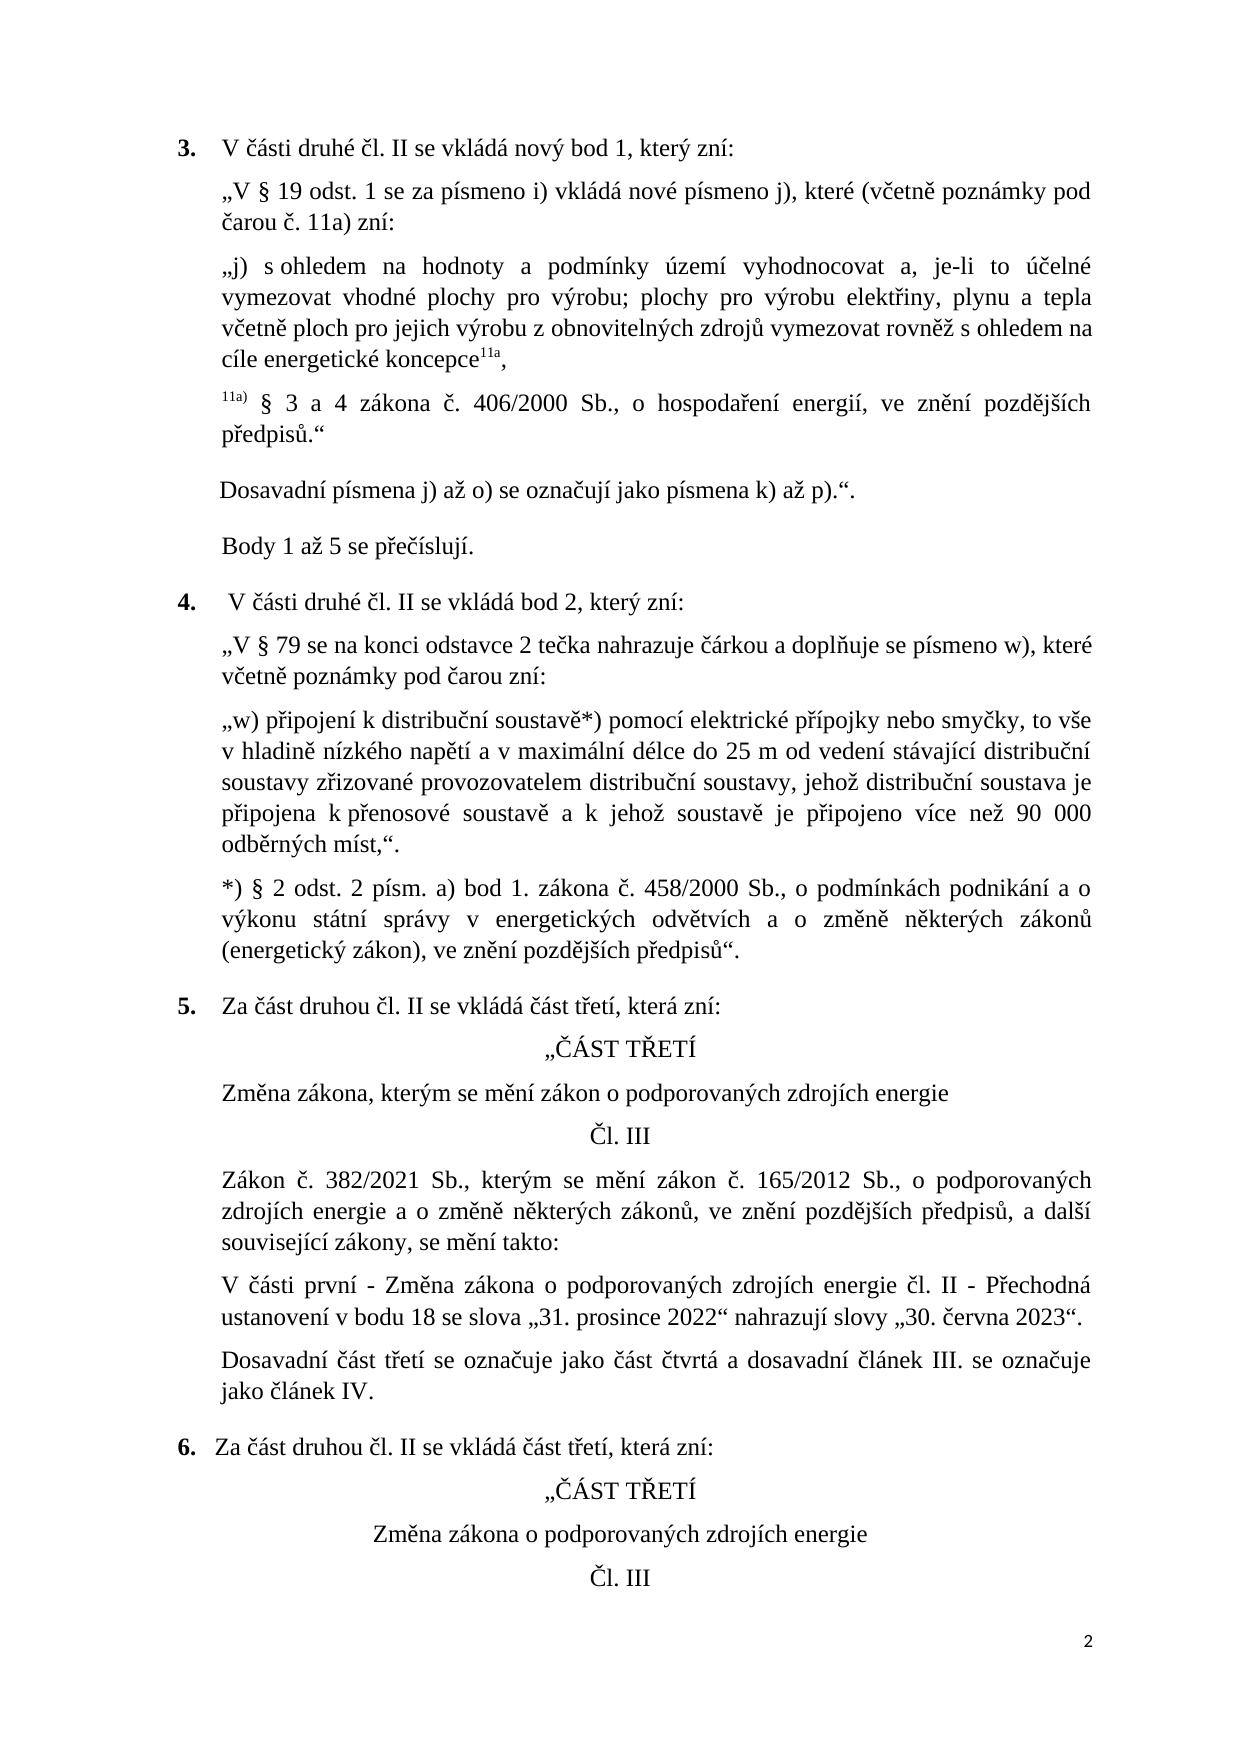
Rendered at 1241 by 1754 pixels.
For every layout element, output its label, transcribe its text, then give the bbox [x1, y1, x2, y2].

text „V § 19 odst. 1 se za písmeno i) vkládá nové písmeno j), které (včetně poznámky pod čarou č. 11a) zní: [221, 176, 1093, 236]
list Za část druhou čl. II se vkládá část třetí, která zní: [177, 1432, 1093, 1461]
text „ČÁST TŘETÍ [148, 1476, 1093, 1504]
text „j) s ohledem na hodnoty a podmínky území vyhodnocovat a, je-li to účelné vymezovat vhodné plochy pro výrobu; plochy pro výrobu elektřiny, plynu a tepla včetně ploch pro jejich výrobu z obnovitelných zdrojů vymezovat rovněž s ohledem na cíle energetické koncepce11a, [221, 251, 1093, 373]
text Body 1 až 5 se přečíslují. [221, 531, 1093, 559]
text Dosavadní písmena j) až o) se označují jako písmena k) až p).“. [148, 475, 1093, 503]
text 11a) § 3 a 4 zákona č. 406/2000 Sb., o hospodaření energií, ve znění pozdějších předpisů.“ [221, 388, 1093, 447]
text V části první - Změna zákona o podporovaných zdrojích energie čl. II - Přechodná ustanovení v bodu 18 se slova „31. prosince 2022“ nahrazují slovy „30. června 2023“. [221, 1271, 1093, 1330]
text „V § 79 se na konci odstavce 2 tečka nahrazuje čárkou a doplňuje se písmeno w), které včetně poznámky pod čarou zní: [221, 630, 1093, 690]
text Čl. III [148, 1563, 1093, 1592]
text Změna zákona, kterým se mění zákon o podporovaných zdrojích energie [148, 1078, 1093, 1107]
text „w) připojení k distribuční soustavě*) pomocí elektrické přípojky nebo smyčky, to vše v hladině nízkého napětí a v maximální délce do 25 m od vedení stávající distribuční soustavy zřizované provozovatelem distribuční soustavy, jehož distribuční soustava je připojena k přenosové soustavě a k jehož soustavě je připojeno více než 90 000 odběrných míst,“. [221, 705, 1093, 858]
list V části druhé čl. II se vkládá nový bod 1, který zní: [177, 133, 1093, 162]
text Dosavadní část třetí se označuje jako část čtvrtá a dosavadní článek III. se označuje jako článek IV. [221, 1345, 1093, 1405]
text Čl. III [148, 1121, 1093, 1150]
text Zákon č. 382/2021 Sb., kterým se mění zákon č. 165/2012 Sb., o podporovaných zdrojích energie a o změně některých zákonů, ve znění pozdějších předpisů, a další související zákony, se mění takto: [221, 1165, 1093, 1256]
text Změna zákona o podporovaných zdrojích energie [148, 1519, 1093, 1548]
list Za část druhou čl. II se vkládá část třetí, která zní: [177, 991, 1093, 1019]
text „ČÁST TŘETÍ [148, 1034, 1093, 1063]
text *) § 2 odst. 2 písm. a) bod 1. zákona č. 458/2000 Sb., o podmínkách podnikání a o výkonu státní správy v energetických odvětvích a o změně některých zákonů (energetický zákon), ve znění pozdějších předpisů“. [221, 873, 1093, 963]
list V části druhé čl. II se vkládá bod 2, který zní: [177, 587, 1093, 616]
